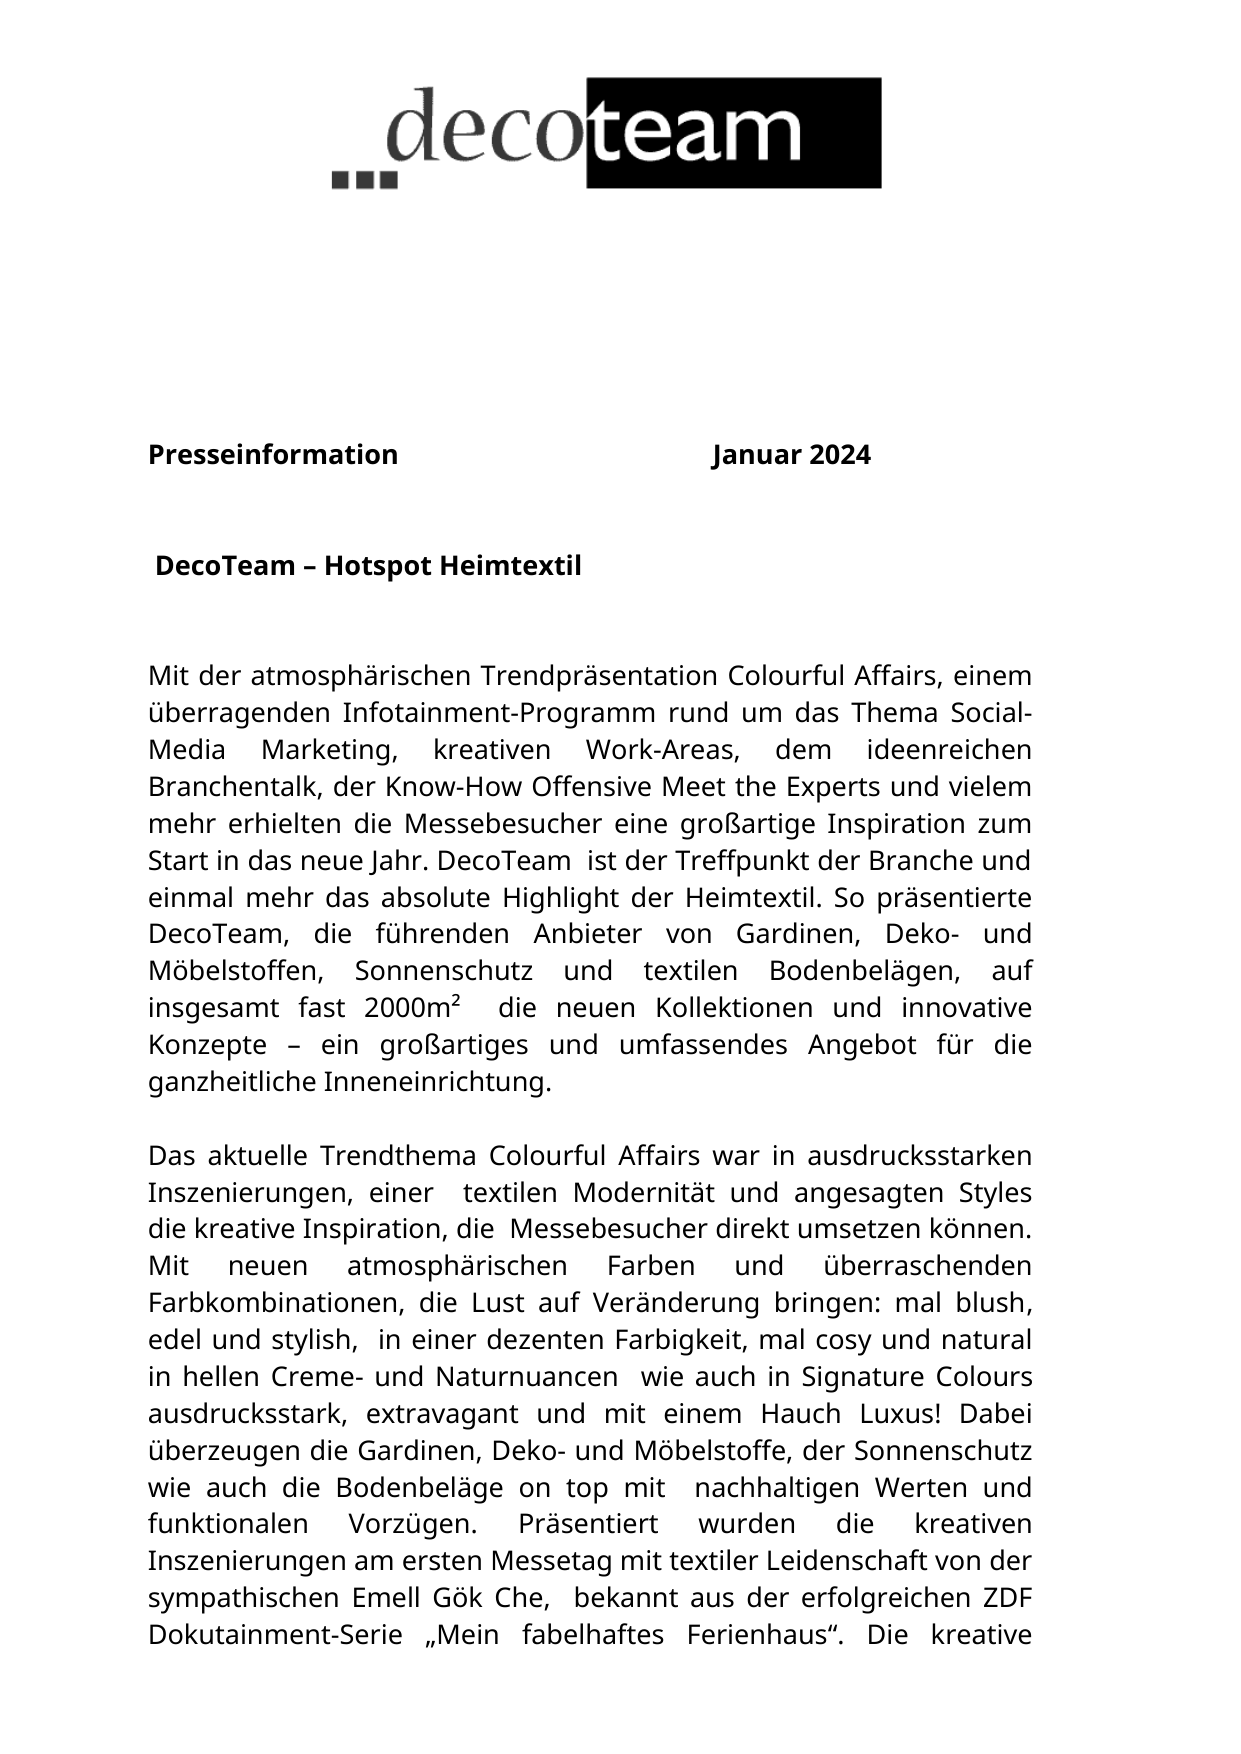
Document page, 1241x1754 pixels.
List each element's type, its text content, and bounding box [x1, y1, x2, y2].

text Mit der atmosphärischen Trendpräsentation Colourful Affairs, einem überragenden Infotainment-Programm rund um das Thema Social-Media Marketing, kreativen Work-Areas, dem ideenreichen Branchentalk, der Know-How Offensive Meet the Experts und vielem mehr erhielten die Messebesucher eine großartige Inspiration zum Start in das neue Jahr. DecoTeam ist der Treffpunkt der Branche und einmal mehr das absolute Highlight der Heimtextil. So präsentierte DecoTeam, die führenden Anbieter von Gardinen, Deko- und Möbelstoffen, Sonnenschutz und textilen Bodenbelägen, auf insgesamt fast 2000m² die neuen Kollektionen und innovative Konzepte – ein großartiges und umfassendes Angebot für die ganzheitliche Inneneinrichtung. [148, 657, 1033, 1099]
picture [331, 75, 883, 192]
text DecoTeam – Hotspot Heimtextil [148, 546, 1033, 583]
text Presseinformation Januar 2024 [148, 436, 1033, 472]
